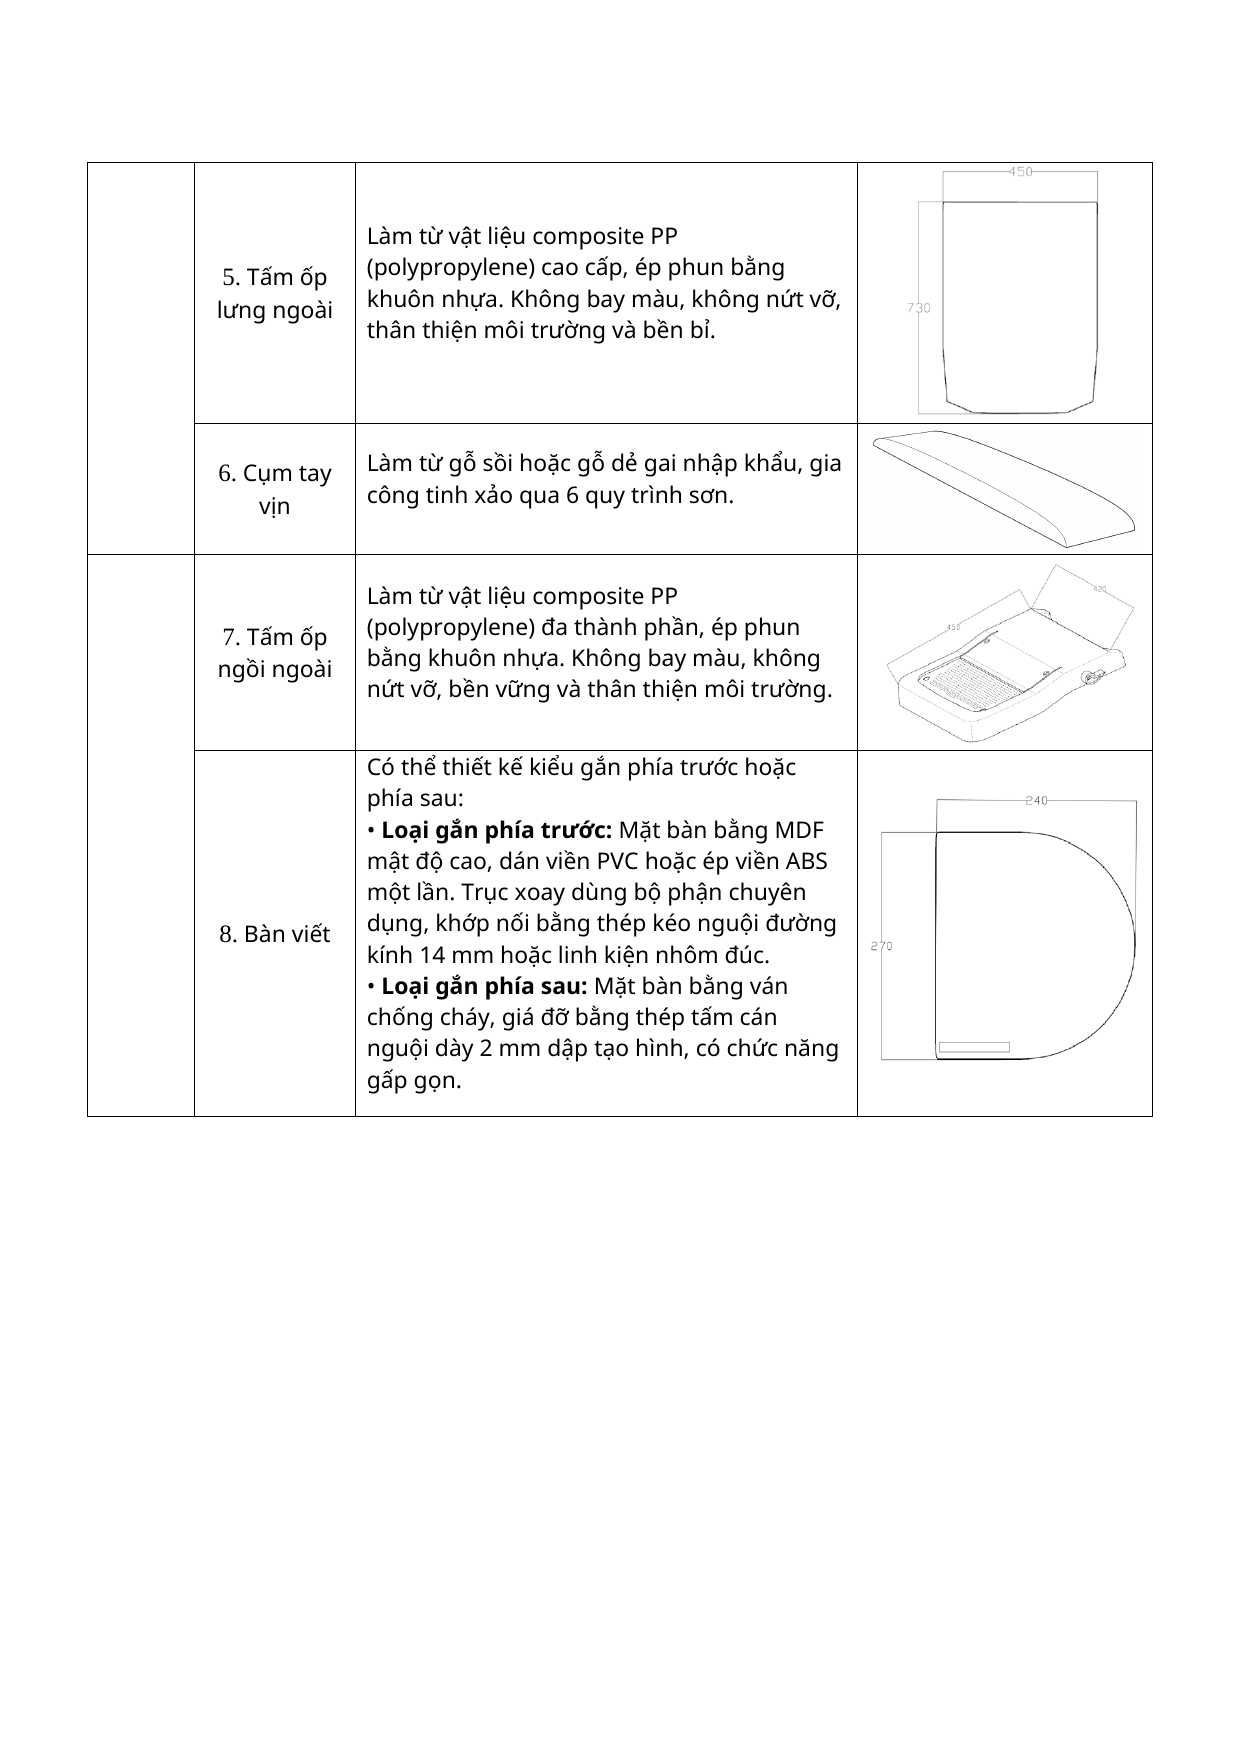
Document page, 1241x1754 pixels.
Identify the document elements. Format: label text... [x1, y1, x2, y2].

picture [868, 771, 1142, 1082]
table_cell Làm từ vật liệu composite PP (polypropylene) cao cấp, ép phun bằng khuôn nhựa. Không bay màu, không nứt vỡ, thân thiện môi trường và bền bỉ. [356, 163, 857, 423]
table_cell 6. Cụm tay vịn [195, 424, 355, 554]
table_cell [858, 424, 1152, 554]
picture [903, 163, 1107, 421]
table_cell [858, 163, 1152, 423]
table_cell 5. Tấm ốp lưng ngoài [195, 163, 355, 423]
table_cell 8. Bàn viết [195, 751, 355, 1116]
table_cell Làm từ vật liệu composite PP (polypropylene) đa thành phần, ép phun bằng khuôn nhựa. Không bay màu, không nứt vỡ, bền vững và thân thiện môi trường. [356, 555, 857, 750]
table_cell [858, 555, 1152, 750]
table_cell 7. Tấm ốp ngồi ngoài [195, 555, 355, 750]
table_cell [88, 555, 194, 1116]
table_cell [858, 751, 1152, 1116]
table_cell Làm từ gỗ sồi hoặc gỗ dẻ gai nhập khẩu, gia công tinh xảo qua 6 quy trình sơn. [356, 424, 857, 554]
picture [868, 555, 1142, 747]
table_cell Có thể thiết kế kiểu gắn phía trước hoặc phía sau: • Loại gắn phía trước: Mặt bàn bằng MDF mật độ cao, dán viền PVC hoặc ép viền ABS một lần. Trục xoay dùng bộ phận chuyên dụng, khớp nối bằng thép kéo nguội đường kính 14 mm hoặc linh kiện nhôm đúc. • Loại gắn phía sau: Mặt bàn bằng ván chống cháy, giá đỡ bằng thép tấm cán nguội dày 2 mm dập tạo hình, có chức năng gấp gọn. [356, 751, 857, 1116]
picture [869, 424, 1141, 551]
